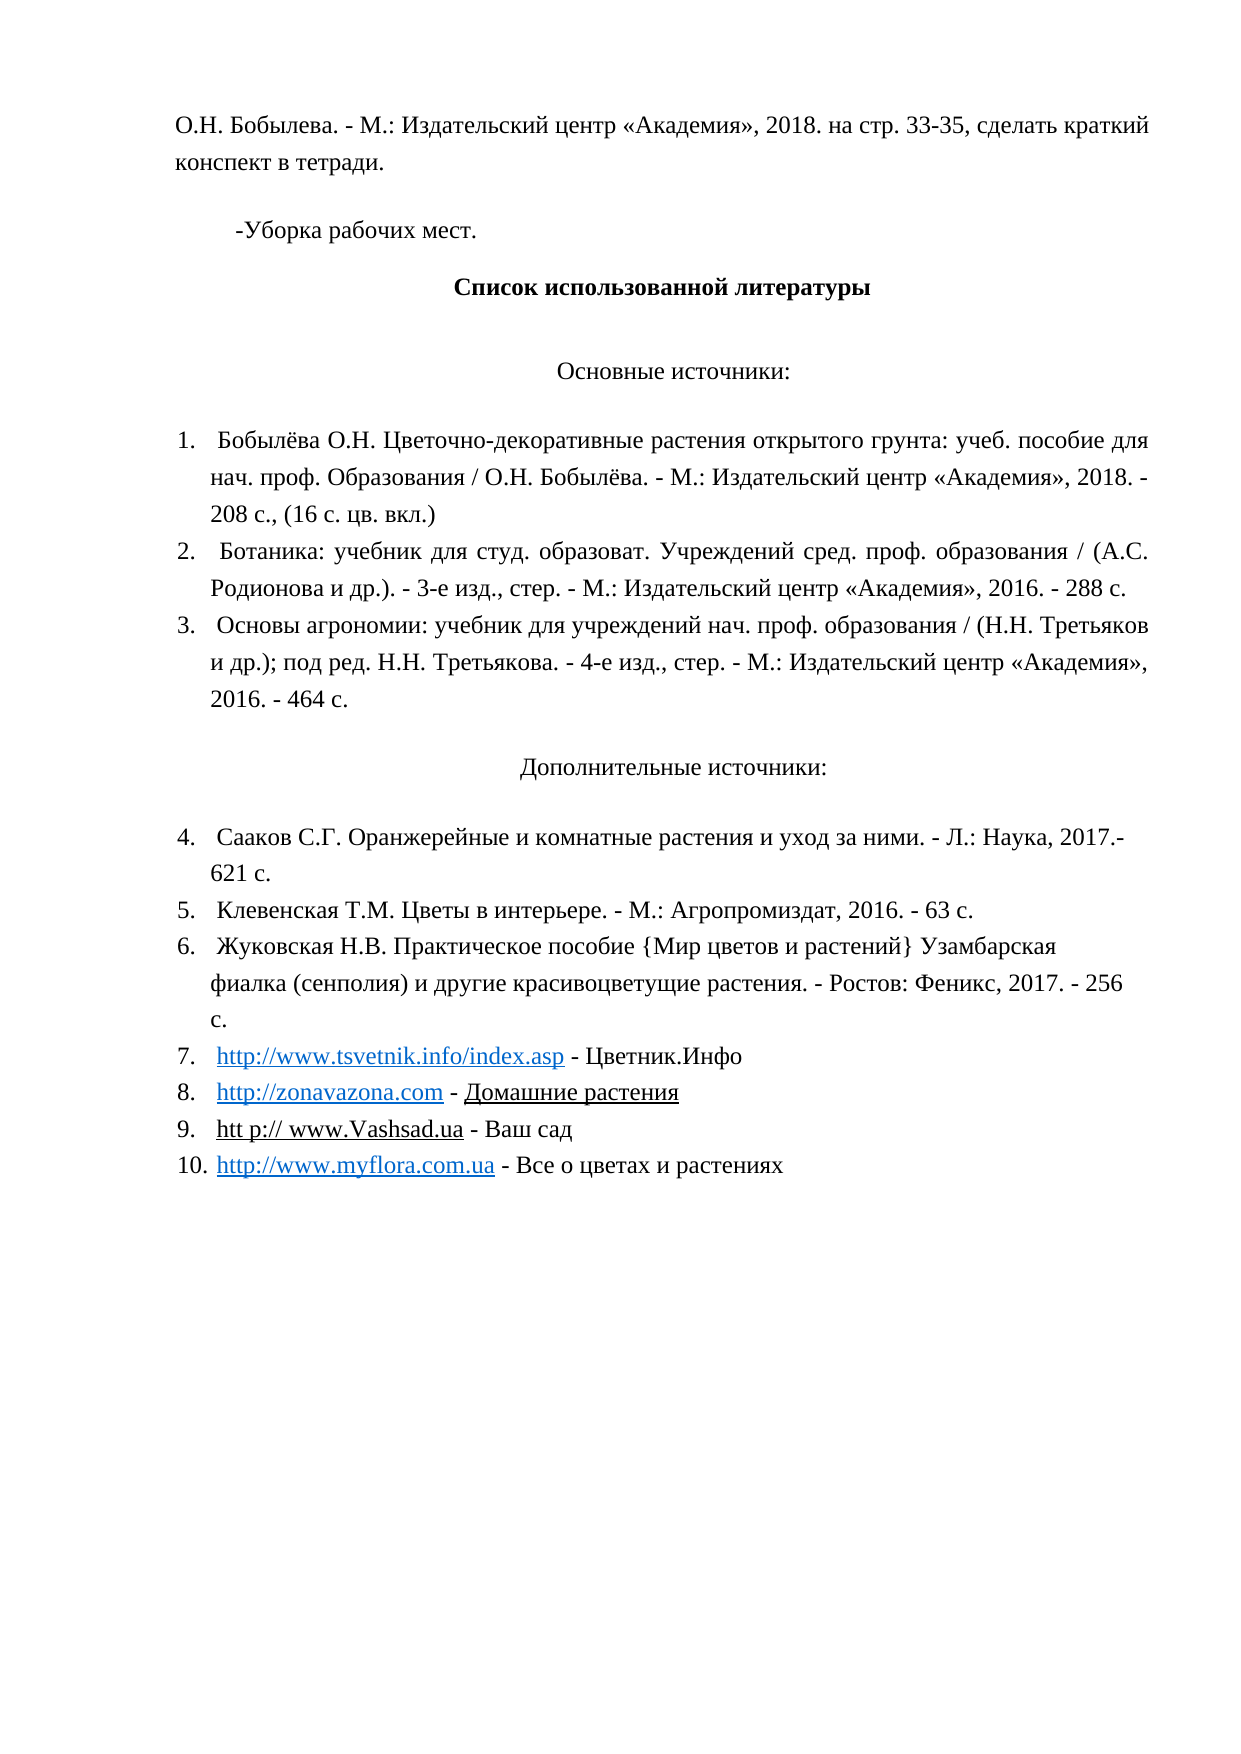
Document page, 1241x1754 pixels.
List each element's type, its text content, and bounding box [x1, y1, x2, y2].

list Клевенская Т.М. Цветы в интерьере. - М.: Агропромиздат, 2016. - 63 с. [177, 889, 1152, 926]
list Основы агрономии: учебник для учреждений нач. проф. образования / (Н.Н. Третьяков и др.); под ред. Н.Н. Третьякова. - 4-е изд., стер. - М.: Издательский центр «Академия», 2016. - 464 с. [177, 603, 1150, 714]
list http://www.myflora.com.ua - Все о цветах и растениях [177, 1144, 1152, 1181]
list htt р:// www.Vashsаd.uа - Ваш сад [177, 1108, 1152, 1144]
list Жуковская Н.В. Практическое пособие {Мир цветов и растений} Узамбарская фиалка (сенполия) и другие красивоцветущие растения. - Ростов: Феникс, 2017. - 256 с. [177, 926, 1129, 1035]
list Сааков С.Г. Оранжерейные и комнатные растения и уход за ними. - Л.: Наука, 2017.-621 с. [177, 816, 1129, 889]
text О.Н. Бобылева. - М.: Издательский центр «Академия», 2018. на стр. 33-35, сделать краткий конспект в тетради. [175, 103, 1150, 177]
text Дополнительные источники: [196, 755, 1152, 780]
list http://zonavazona.com - Домашние растения [177, 1071, 1152, 1108]
text Список использованной литературы [173, 272, 1152, 301]
text Основные источники: [196, 360, 1152, 385]
list http://www.tsvetnik.info/index.asp - Цветник.Инфо [177, 1035, 1152, 1071]
text -Уборка рабочих мест. [175, 218, 1152, 243]
list Бобылёва О.Н. Цветочно-декоративные растения открытого грунта: учеб. пособие для нач. проф. Образования / О.Н. Бобылёва. - М.: Издательский центр «Академия», 2018. - 208 с., (16 с. цв. вкл.) [177, 419, 1150, 529]
list Ботаника: учебник для студ. образоват. Учреждений сред. проф. образования / (А.С. Родионова и др.). - 3-е изд., стер. - М.: Издательский центр «Академия», 2016. - 288 с. [177, 529, 1150, 603]
